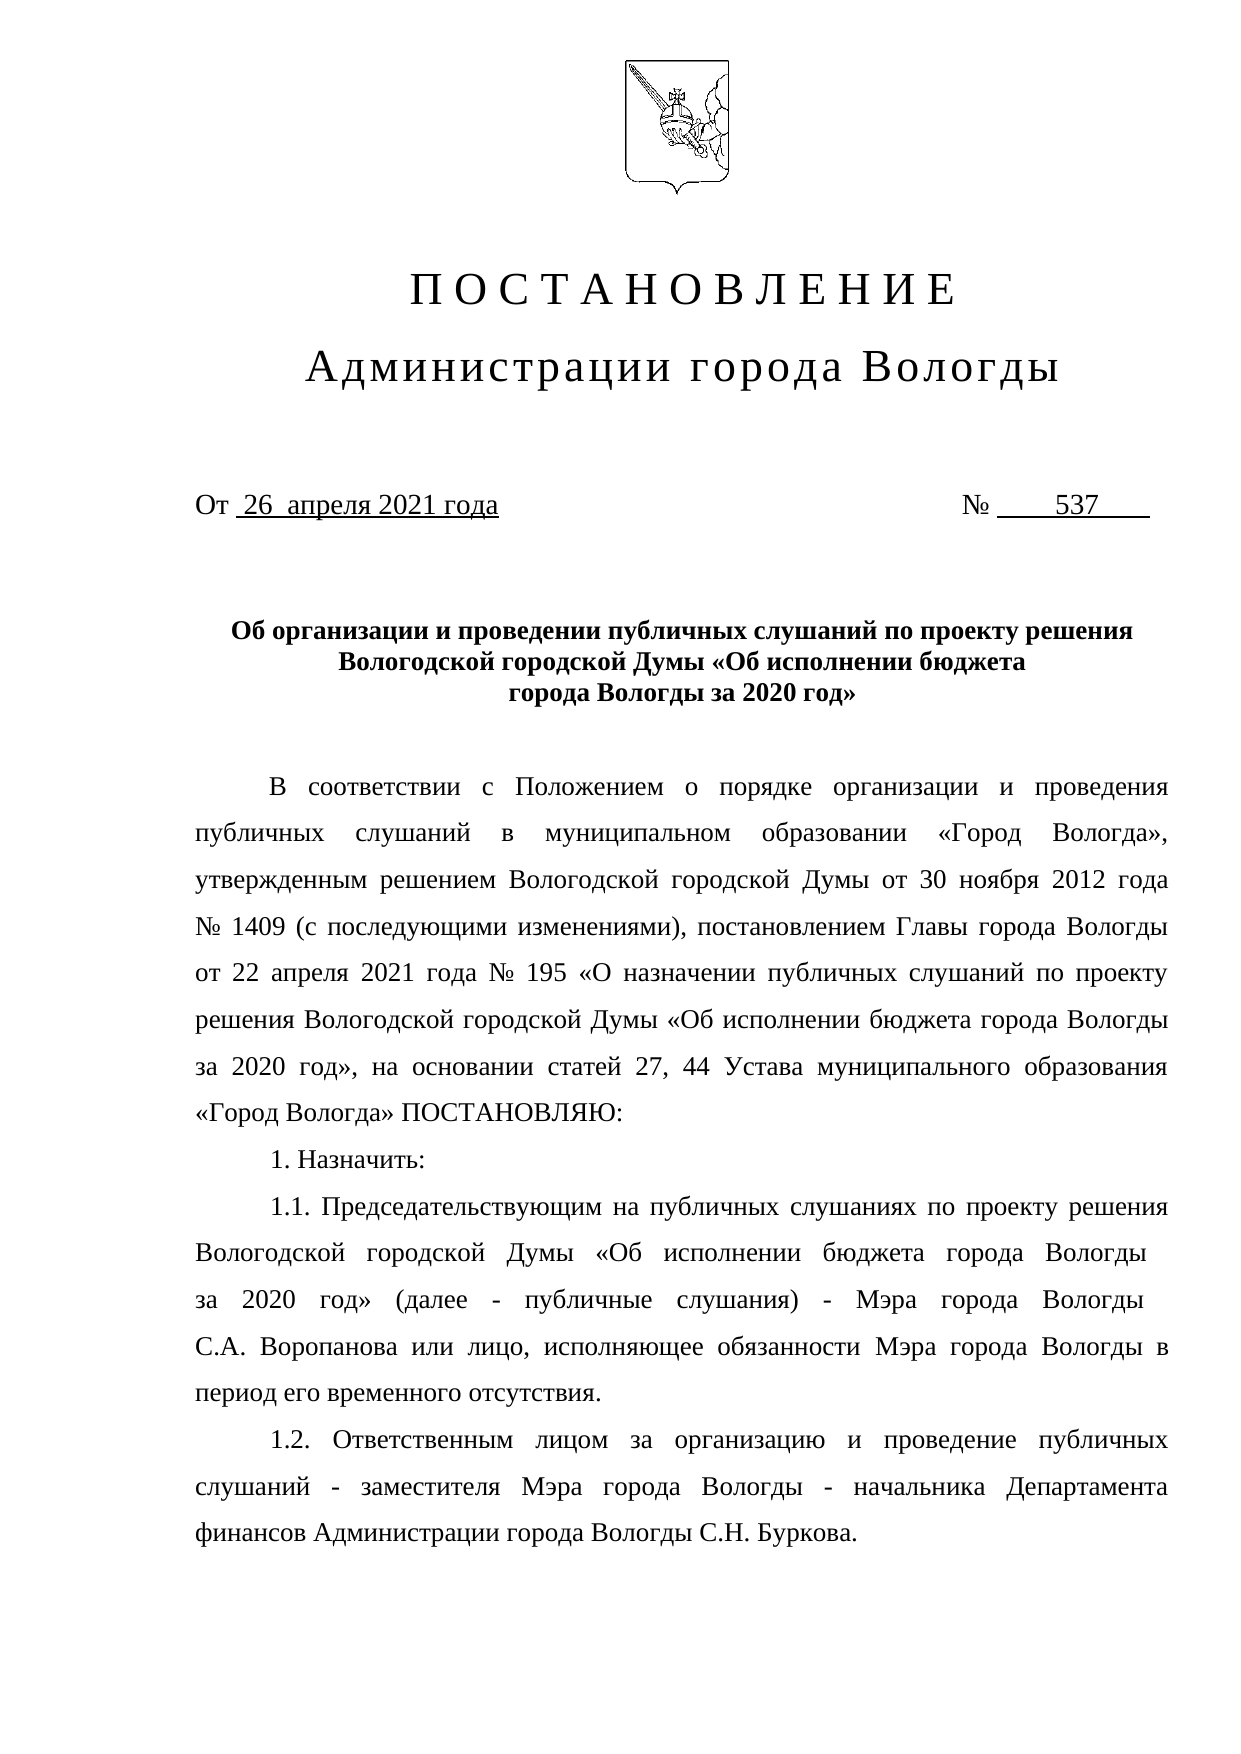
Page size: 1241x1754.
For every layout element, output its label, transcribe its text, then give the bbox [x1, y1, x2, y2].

text П О С Т А Н О В Л Е Н И Е [195, 262, 1169, 314]
text 1.2. Ответственным лицом за организацию и проведение публичных слушаний - заместителя Мэра города Вологды - начальника Департамента финансов Администрации города Вологды С.Н. Буркова. [195, 1423, 1169, 1548]
text Вологодской городской Думы «Об исполнении бюджета [195, 645, 1169, 676]
text 1. Назначить: [195, 1143, 1169, 1174]
text города Вологды за 2020 год» [195, 676, 1169, 708]
picture [622, 57, 732, 195]
text 1.1. Председательствующим на публичных слушаниях по проекту решения Вологодской городской Думы «Об исполнении бюджета города Вологды за 2020 год» (далее - публичные слушания) - Мэра города Вологды С.А. Воропанова или лицо, исполняющее обязанности Мэра города Вологды в период его временного отсутствия. [195, 1190, 1169, 1408]
text Администрации города Вологды [195, 339, 1169, 391]
text В соответствии с Положением о порядке организации и проведения публичных слушаний в муниципальном образовании «Город Вологда», утвержденным решением Вологодской городской Думы от 30 ноября 2012 года № 1409 (с последующими изменениями), постановлением Главы города Вологды от 22 апреля 2021 года № 195 «О назначении публичных слушаний по проекту решения Вологодской городской Думы «Об исполнении бюджета города Вологды за 2020 год», на основании статей 27, 44 Устава муниципального образования «Город Вологда» ПОСТАНОВЛЯЮ: [195, 770, 1169, 1128]
text Об организации и проведении публичных слушаний по проекту решения [195, 614, 1169, 645]
subtitle От 26 апреля 2021 года № 537 [195, 487, 1169, 521]
